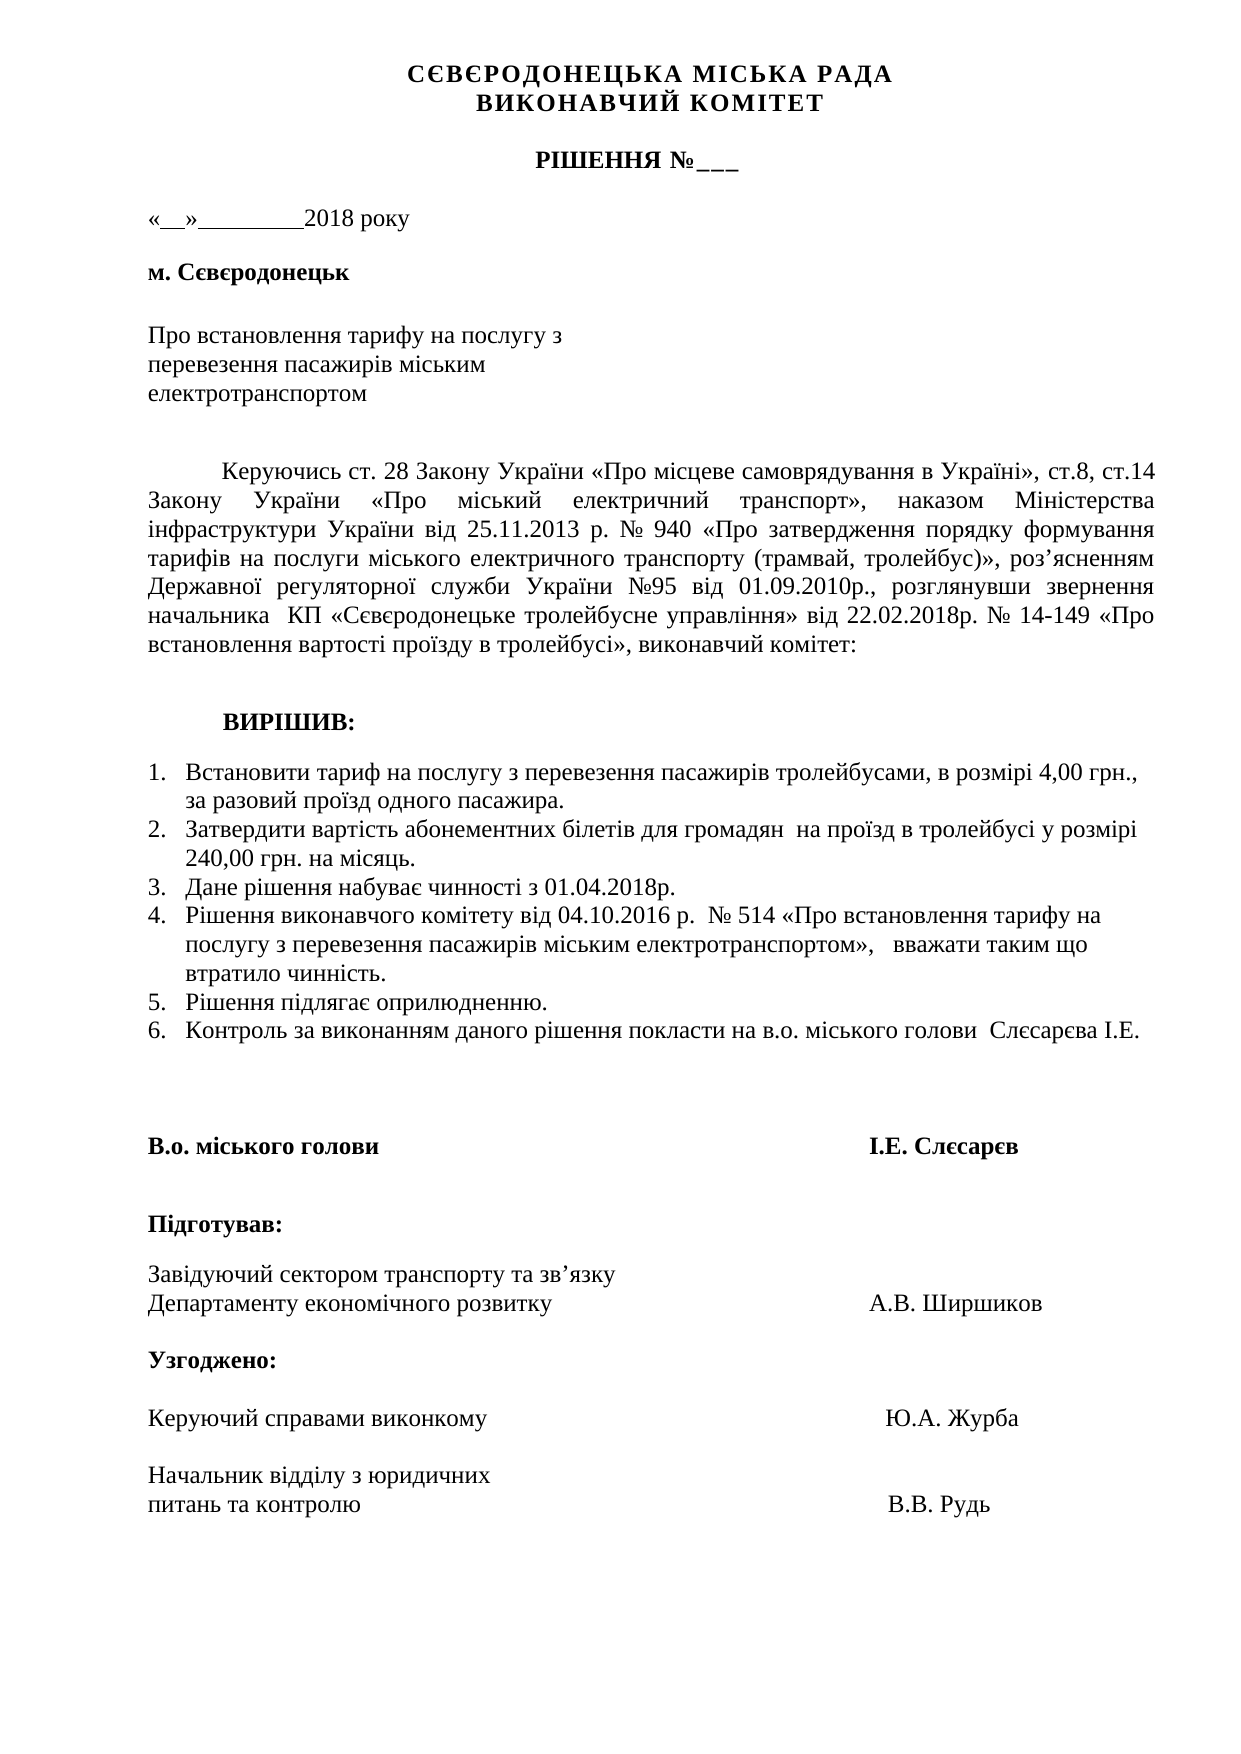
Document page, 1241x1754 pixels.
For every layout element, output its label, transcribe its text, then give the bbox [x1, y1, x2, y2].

list Затвердити вартість абонементних білетів для громадян на проїзд в тролейбусі у розмірі 240,00 грн. на місяць. [148, 814, 1152, 872]
text питань та контролю В.В. Рудь [148, 1489, 1152, 1518]
text « » 2018 року [148, 203, 1152, 232]
subtitle ВИКОНАВЧИЙ КОМІТЕТ [148, 88, 1152, 117]
list Рішення виконавчого комітету від 04.10.2016 р. № 514 «Про встановлення тарифу на послугу з перевезення пасажирів міським електротранспортом», вважати таким що втратило чинність. [148, 901, 1152, 987]
title СЄВЄРОДОНЕЦЬКА МІСЬКА РАДА [148, 59, 1152, 88]
list Дане рішення набуває чинності з 01.04.2018р. [148, 872, 1152, 901]
subtitle Керуючись ст. 28 Закону України «Про місцеве самоврядування в Україні», ст.8, ст.14 Закону України «Про міський електричний транспорт», наказом Міністерства інфраструктури України від 25.11.2013 р. № 940 «Про затвердження порядку формування тарифів на послуги міського електричного транспорту (трамвай, тролейбус)», роз’ясненням Державної регуляторної служби України №95 від 01.09.2010р., розглянувши звернення начальника КП «Сєвєродонецьке тролейбусне управління» від 22.02.2018р. № 14-149 «Про встановлення вартості проїзду в тролейбусі», виконавчий комітет: [148, 456, 1155, 658]
text Про встановлення тарифу на послугу з перевезення пасажирів міським електротранспортом [148, 321, 650, 407]
list Встановити тариф на послугу з перевезення пасажирів тролейбусами, в розмірі 4,00 грн., за разовий проїзд одного пасажира. [148, 757, 1155, 814]
text ВИРІШИВ: [148, 707, 1155, 736]
text Начальник відділу з юридичних [148, 1460, 1152, 1489]
subtitle РІШЕННЯ №___ [148, 145, 1152, 174]
text Підготував: [148, 1209, 1152, 1238]
text В.о. міського голови І.Е. Слєсарєв [148, 1131, 1152, 1160]
text Департаменту економічного розвитку А.В. Ширшиков [148, 1288, 1152, 1317]
text Завідуючий сектором транспорту та зв’язку [148, 1259, 1152, 1288]
text Керуючий справами виконкому Ю.А. Журба [148, 1403, 1152, 1432]
text Узгоджено: [148, 1345, 1152, 1374]
list Контроль за виконанням даного рішення покласти на в.о. міського голови Слєсарєва І.Е. [148, 1016, 1152, 1044]
list Рішення підлягає оприлюдненню. [148, 987, 1152, 1016]
text м. Сєвєродонецьк [148, 257, 1152, 285]
